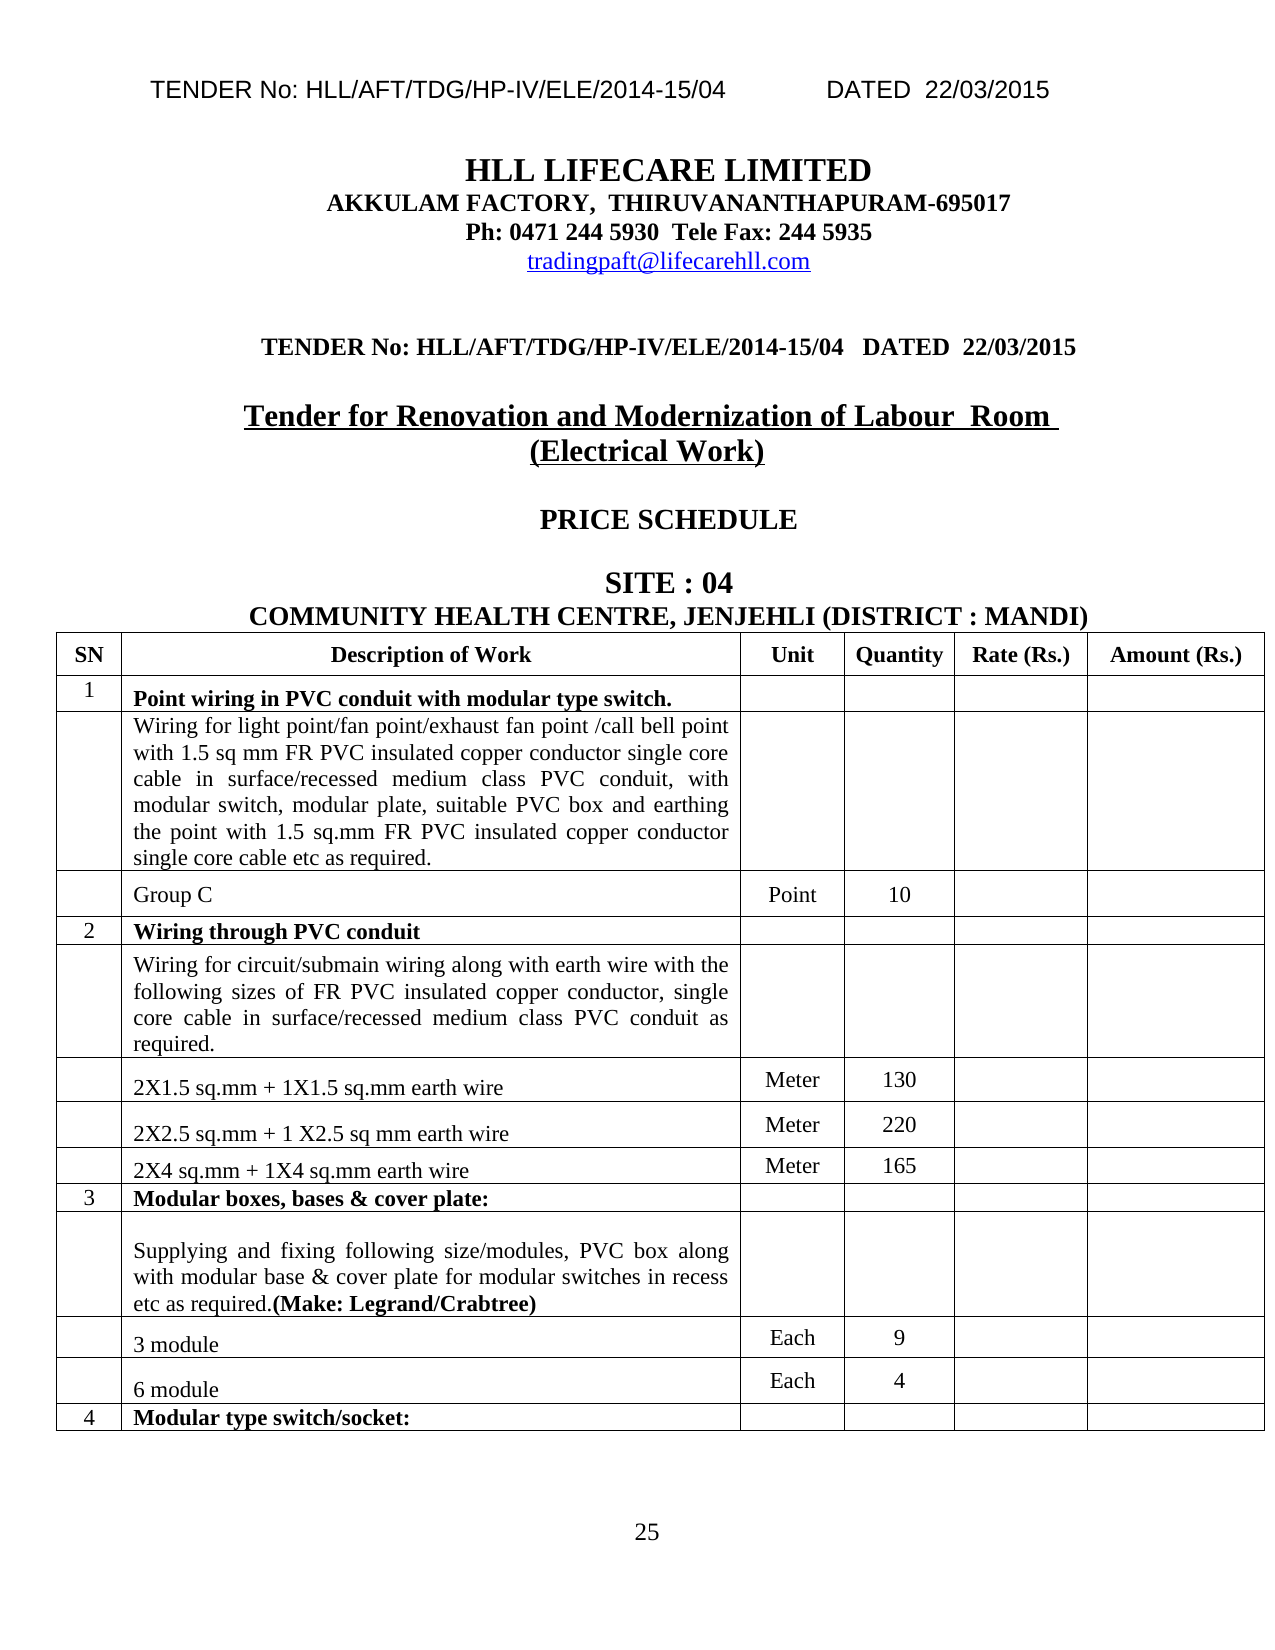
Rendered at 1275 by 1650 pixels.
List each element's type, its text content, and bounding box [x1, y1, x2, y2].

table_cell [955, 1212, 1087, 1316]
table_cell Each [741, 1317, 844, 1357]
text TENDER No: HLL/AFT/TDG/HP-IV/ELE/2014-15/04 DATED 22/03/2015 [150, 332, 1187, 361]
table_cell [955, 1404, 1087, 1430]
table_cell [845, 1184, 954, 1211]
table_cell [955, 871, 1087, 916]
table_cell [1088, 676, 1264, 711]
table_cell [955, 1358, 1087, 1403]
text HLL LIFECARE LIMITED [150, 150, 1187, 188]
table_cell [845, 1404, 954, 1430]
table_header Amount (Rs.) [1088, 633, 1264, 675]
table_cell Wiring for light point/fan point/exhaust fan point /call bell point with 1.5 sq mm FR PVC insulated copper conductor single core cable in surface/recessed medium class PVC conduit, with modular switch, modular plate, suitable PVC box and earthing the point with 1.5 sq.mm FR PVC insulated copper conductor single core cable etc as required. [122, 712, 740, 870]
table_cell [57, 1358, 121, 1403]
table_cell 10 [845, 871, 954, 916]
table_cell 2X4 sq.mm + 1X4 sq.mm earth wire [122, 1148, 740, 1183]
table_cell 220 [845, 1102, 954, 1147]
table_cell 2X1.5 sq.mm + 1X1.5 sq.mm earth wire [122, 1058, 740, 1101]
table_cell 1 [57, 676, 121, 711]
table_cell [741, 917, 844, 944]
table_cell [1088, 917, 1264, 944]
table_cell 9 [845, 1317, 954, 1357]
table_cell [57, 712, 121, 870]
table_cell [741, 676, 844, 711]
table_cell Meter [741, 1058, 844, 1101]
table_cell [57, 1212, 121, 1316]
table_cell 2 [57, 917, 121, 944]
table_cell 4 [57, 1404, 121, 1430]
table_cell [1088, 1317, 1264, 1357]
table_cell [1088, 1212, 1264, 1316]
table_header Unit [741, 633, 844, 675]
table_cell [741, 1404, 844, 1430]
table_cell [1088, 1184, 1264, 1211]
text COMMUNITY HEALTH CENTRE, JENJEHLI (DISTRICT : MANDI) [150, 600, 1187, 632]
table_cell [1088, 712, 1264, 870]
table_cell [955, 676, 1087, 711]
table_cell [845, 676, 954, 711]
table_cell [955, 917, 1087, 944]
table_cell 3 module [122, 1317, 740, 1357]
table_cell [1088, 1148, 1264, 1183]
table_header Description of Work [122, 633, 740, 675]
table_header SN [57, 633, 121, 675]
table_cell 130 [845, 1058, 954, 1101]
table_cell [1088, 945, 1264, 1057]
table_cell 3 [57, 1184, 121, 1211]
table_cell Supplying and fixing following size/modules, PVC box along with modular base & cover plate for modular switches in recess etc as required.(Make: Legrand/Crabtree) [122, 1212, 740, 1316]
table_cell Point wiring in PVC conduit with modular type switch. [122, 676, 740, 711]
table_cell Meter [741, 1148, 844, 1183]
table_cell [955, 1148, 1087, 1183]
text PRICE SCHEDULE [150, 502, 1187, 536]
table_cell Wiring for circuit/submain wiring along with earth wire with the following sizes of FR PVC insulated copper conductor, single core cable in surface/recessed medium class PVC conduit as required. [122, 945, 740, 1057]
table_header Rate (Rs.) [955, 633, 1087, 675]
table_cell [1088, 1404, 1264, 1430]
table_cell [1088, 1358, 1264, 1403]
table_cell 4 [845, 1358, 954, 1403]
table_cell [845, 945, 954, 1057]
table_cell Group C [122, 871, 740, 916]
table_cell Wiring through PVC conduit [122, 917, 740, 944]
table_cell [1088, 871, 1264, 916]
table_cell [955, 1102, 1087, 1147]
table_cell Meter [741, 1102, 844, 1147]
table_cell 165 [845, 1148, 954, 1183]
text SITE : 04 [150, 564, 1187, 600]
table_cell [955, 1317, 1087, 1357]
table_cell 2X2.5 sq.mm + 1 X2.5 sq mm earth wire [122, 1102, 740, 1147]
table_cell [741, 1184, 844, 1211]
table_cell [955, 1184, 1087, 1211]
table_cell [1088, 1058, 1264, 1101]
table_cell Modular boxes, bases & cover plate: [122, 1184, 740, 1211]
table_cell [741, 1212, 844, 1316]
text (Electrical Work) [150, 433, 1144, 469]
table_cell [57, 871, 121, 916]
table_cell 6 module [122, 1358, 740, 1403]
table_cell [955, 1058, 1087, 1101]
table_cell [955, 945, 1087, 1057]
table_cell [845, 917, 954, 944]
text tradingpaft@lifecarehll.com [150, 246, 1187, 274]
table_cell [741, 712, 844, 870]
table_cell [741, 945, 844, 1057]
table_cell [57, 945, 121, 1057]
table_cell [1088, 1102, 1264, 1147]
table_cell [57, 1058, 121, 1101]
table_cell [955, 712, 1087, 870]
table_header Quantity [845, 633, 954, 675]
table_cell [845, 1212, 954, 1316]
text Tender for Renovation and Modernization of Labour Room [150, 397, 1144, 433]
table_cell [57, 1148, 121, 1183]
table_cell Point [741, 871, 844, 916]
table_cell Each [741, 1358, 844, 1403]
table_cell [57, 1102, 121, 1147]
table_cell Modular type switch/socket: [122, 1404, 740, 1430]
text Ph: 0471 244 5930 Tele Fax: 244 5935 [150, 217, 1187, 246]
table_cell [845, 712, 954, 870]
table_cell [57, 1317, 121, 1357]
text AKKULAM FACTORY, THIRUVANANTHAPURAM-695017 [150, 188, 1187, 217]
